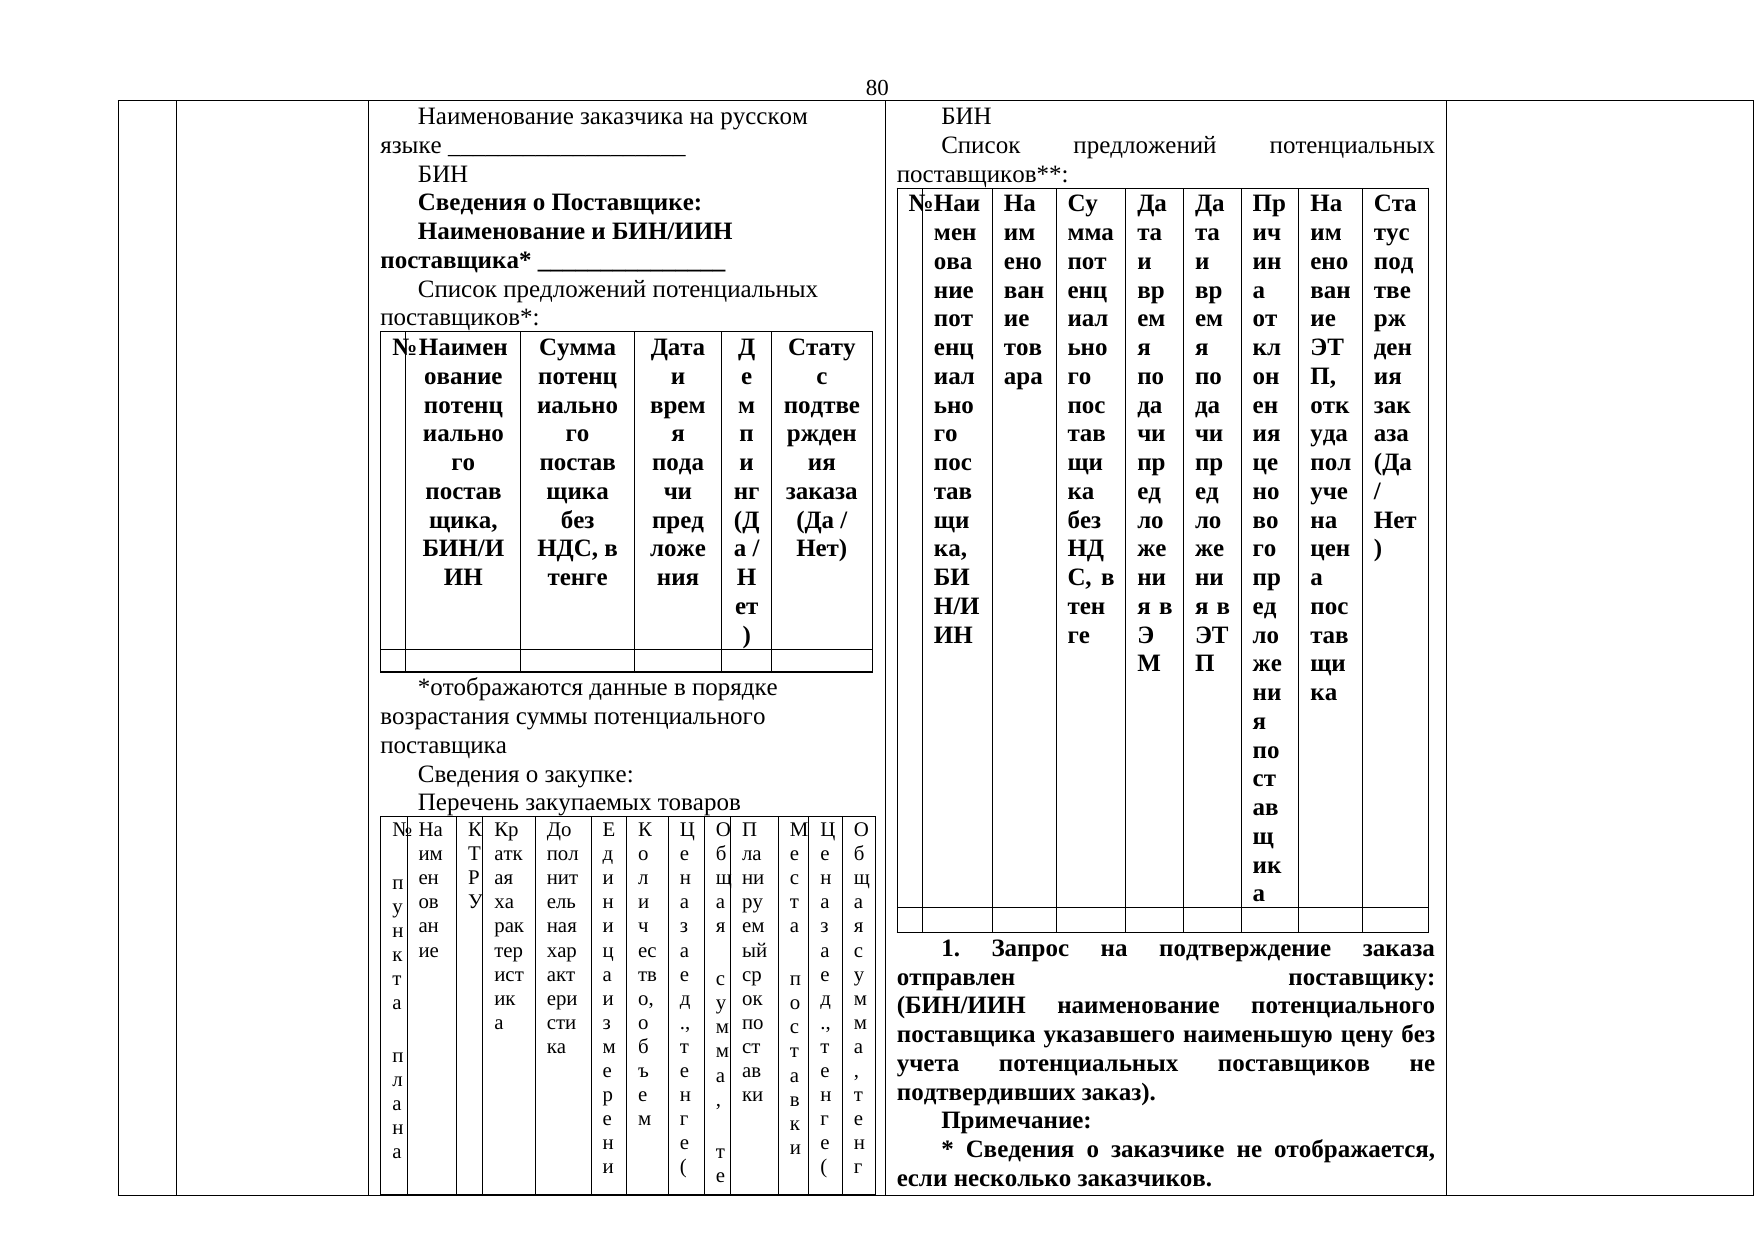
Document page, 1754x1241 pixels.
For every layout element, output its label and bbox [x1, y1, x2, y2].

table_cell [369, 101, 885, 1195]
table_cell [177, 101, 368, 1195]
table_cell [1447, 101, 1753, 1195]
table_cell [119, 101, 176, 1195]
table_cell [886, 101, 1446, 1195]
